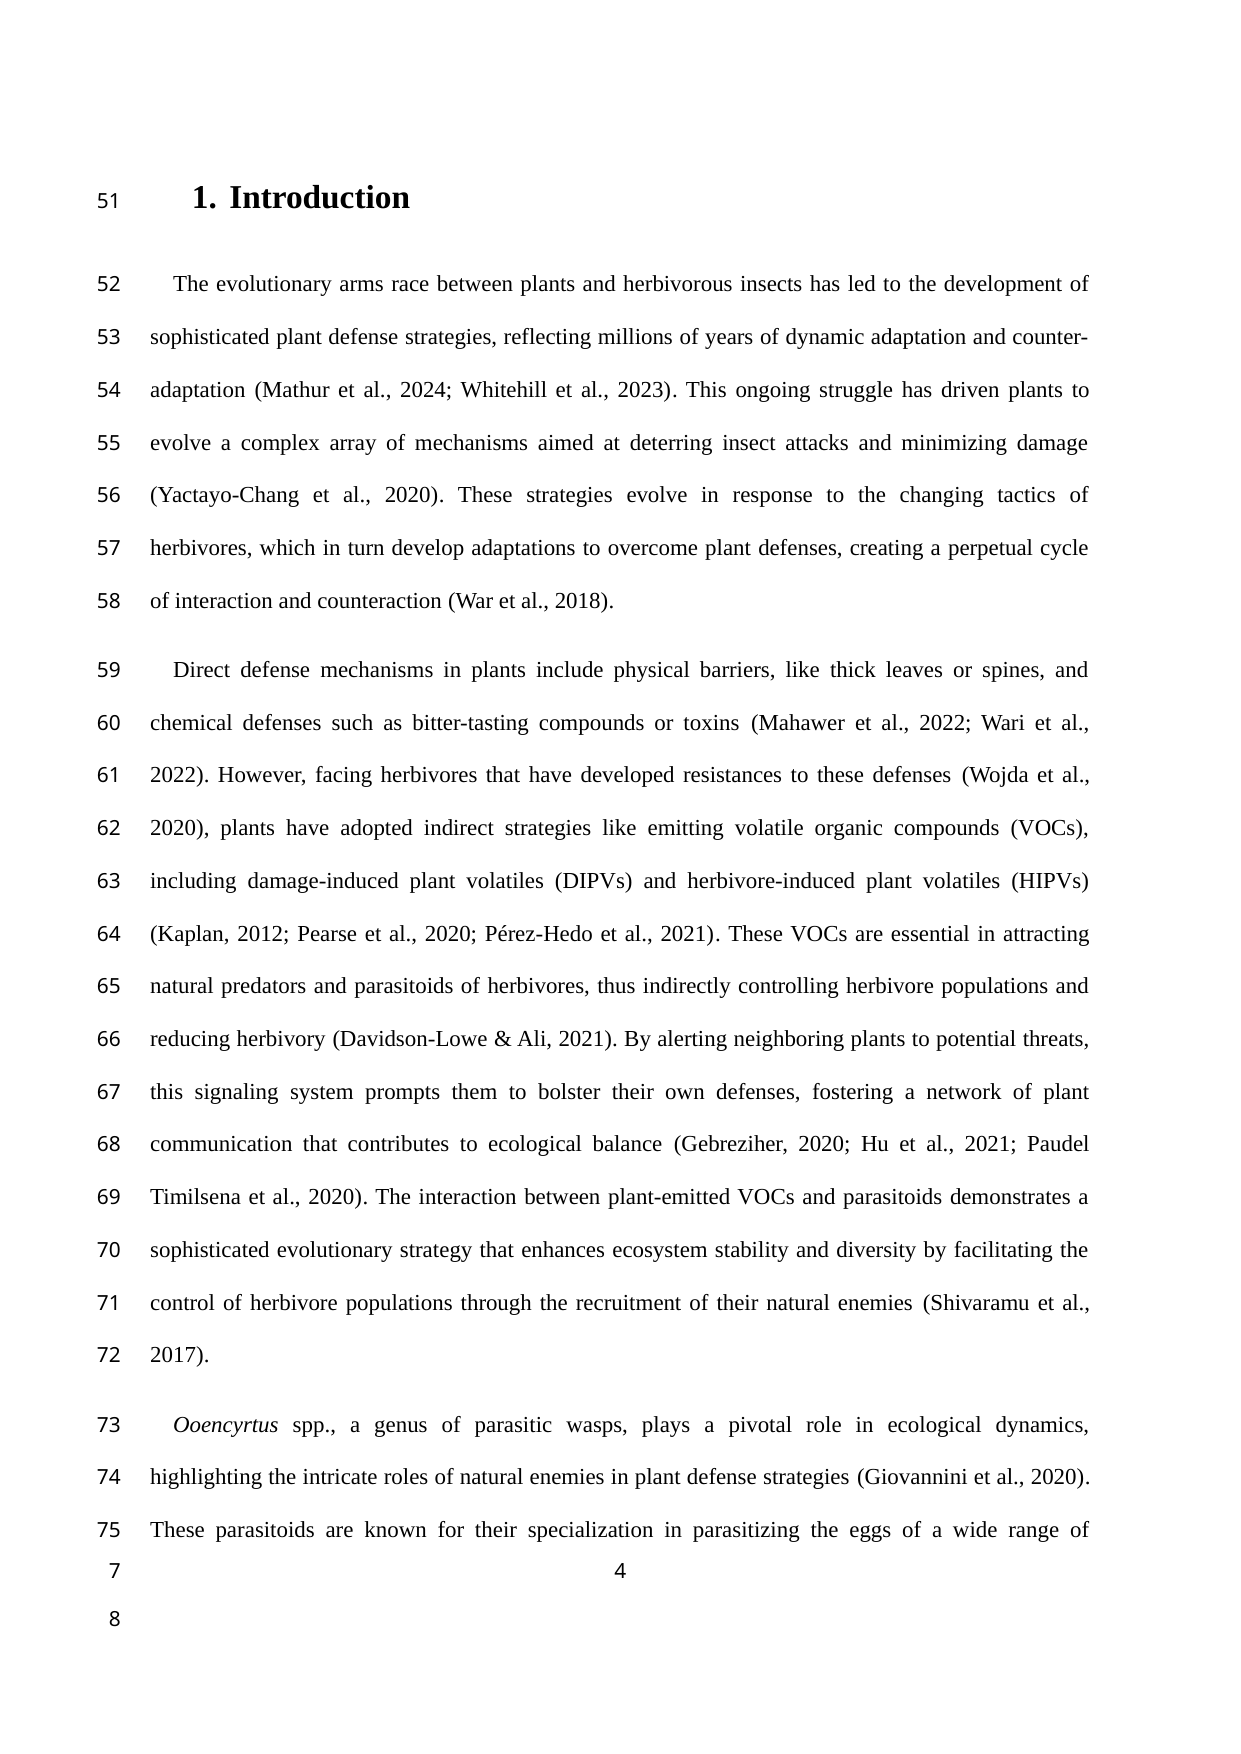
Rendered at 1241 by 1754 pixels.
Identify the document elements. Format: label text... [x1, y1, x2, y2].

text The evolutionary arms race between plants and herbivorous insects has led to the development of sophisticated plant defense strategies, reflecting millions of years of dynamic adaptation and counter-adaptation (Mathur et al., 2024; Whitehill et al., 2023). This ongoing struggle has driven plants to evolve a complex array of mechanisms aimed at deterring insect attacks and minimizing damage (Yactayo-Chang et al., 2020). These strategies evolve in response to the changing tactics of herbivores, which in turn develop adaptations to overcome plant defenses, creating a perpetual cycle of interaction and counteraction (War et al., 2018). [150, 271, 1090, 613]
text Direct defense mechanisms in plants include physical barriers, like thick leaves or spines, and chemical defenses such as bitter-tasting compounds or toxins (Mahawer et al., 2022; Wari et al., 2022). However, facing herbivores that have developed resistances to these defenses (Wojda et al., 2020), plants have adopted indirect strategies like emitting volatile organic compounds (VOCs), including damage-induced plant volatiles (DIPVs) and herbivore-induced plant volatiles (HIPVs) (Kaplan, 2012; Pearse et al., 2020; Pérez-Hedo et al., 2021). These VOCs are essential in attracting natural predators and parasitoids of herbivores, thus indirectly controlling herbivore populations and reducing herbivory (Davidson-Lowe & Ali, 2021). By alerting neighboring plants to potential threats, this signaling system prompts them to bolster their own defenses, fostering a network of plant communication that contributes to ecological balance (Gebreziher, 2020; Hu et al., 2021; Paudel Timilsena et al., 2020). The interaction between plant-emitted VOCs and parasitoids demonstrates a sophisticated evolutionary strategy that enhances ecosystem stability and diversity by facilitating the control of herbivore populations through the recruitment of their natural enemies (Shivaramu et al., 2017). [150, 656, 1090, 1368]
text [150, 1411, 1090, 1542]
list Introduction [192, 177, 1090, 216]
